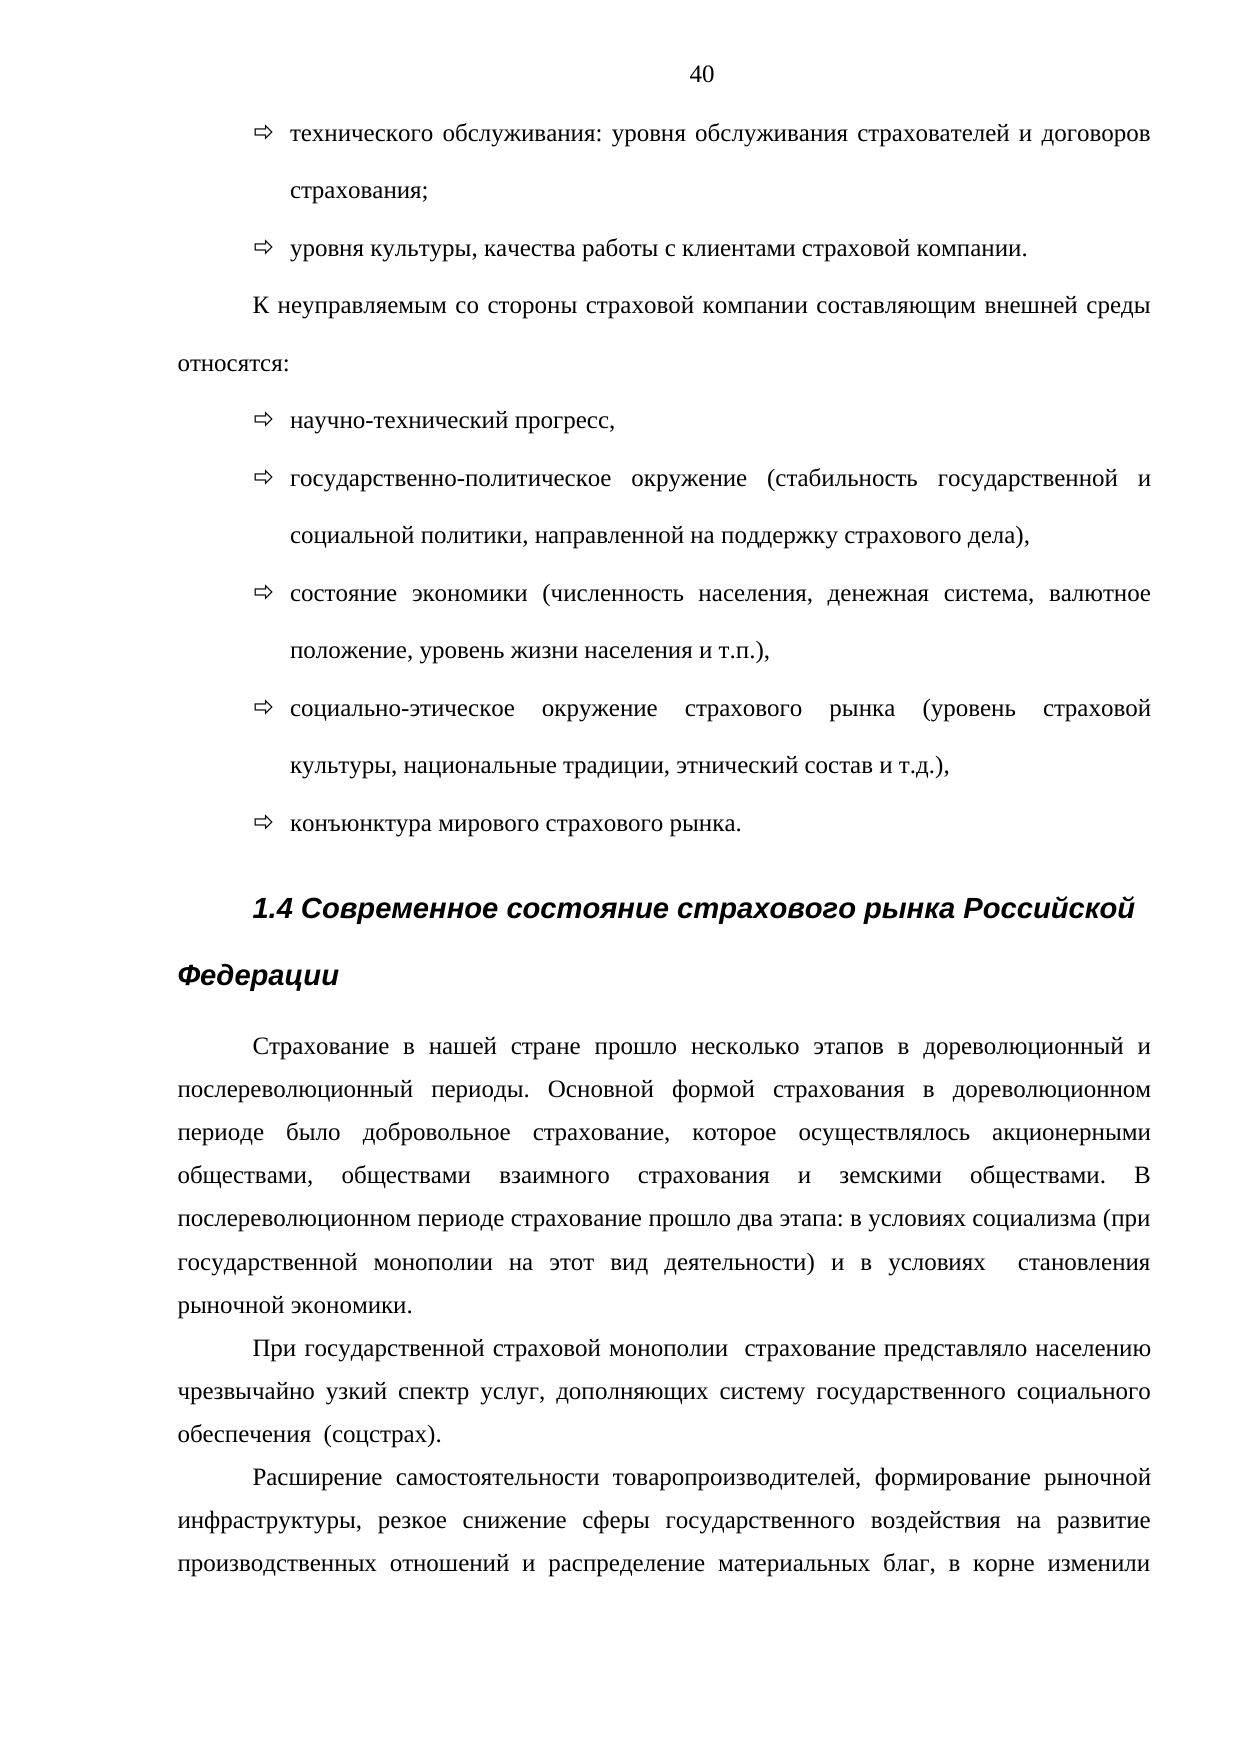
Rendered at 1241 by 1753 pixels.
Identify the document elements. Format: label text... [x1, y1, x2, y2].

list уровня культуры, качества работы с клиентами страховой компании. [252, 233, 1152, 262]
list состояние экономики (численность населения, денежная система, валютное положение, уровень жизни населения и т.п.), [252, 578, 1152, 664]
text К неуправляемым со стороны страховой компании составляющим внешней среды относятся: [177, 291, 1152, 377]
list технического обслуживания: уровня обслуживания страхователей и договоров страхования; [252, 118, 1152, 204]
list социально-этическое окружение страхового рынка (уровень страховой культуры, национальные традиции, этнический состав и т.д.), [252, 693, 1152, 779]
text При государственной страховой монополии страхование представляло населению чрезвычайно узкий спектр услуг, дополняющих систему государственного социального обеспечения (соцстрах). [177, 1333, 1152, 1448]
list научно-технический прогресс, [252, 406, 1152, 434]
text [177, 1462, 1152, 1577]
subtitle 1.4 Современное состояние страхового рынка Российской Федерации [177, 891, 1152, 991]
list государственно-политическое окружение (стабильность государственной и социальной политики, направленной на поддержку страхового дела), [252, 463, 1152, 549]
text Страхование в нашей стране прошло несколько этапов в дореволюционный и послереволюционный периоды. Основной формой страхования в дореволюционном периоде было добровольное страхование, которое осуществлялось акционерными обществами, обществами взаимного страхования и земскими обществами. В послереволюционном периоде страхование прошло два этапа: в условиях социализма (при государственной монополии на этот вид деятельности) и в условиях становления рыночной экономики. [177, 1031, 1152, 1318]
list конъюнктура мирового страхового рынка. [252, 808, 1152, 837]
